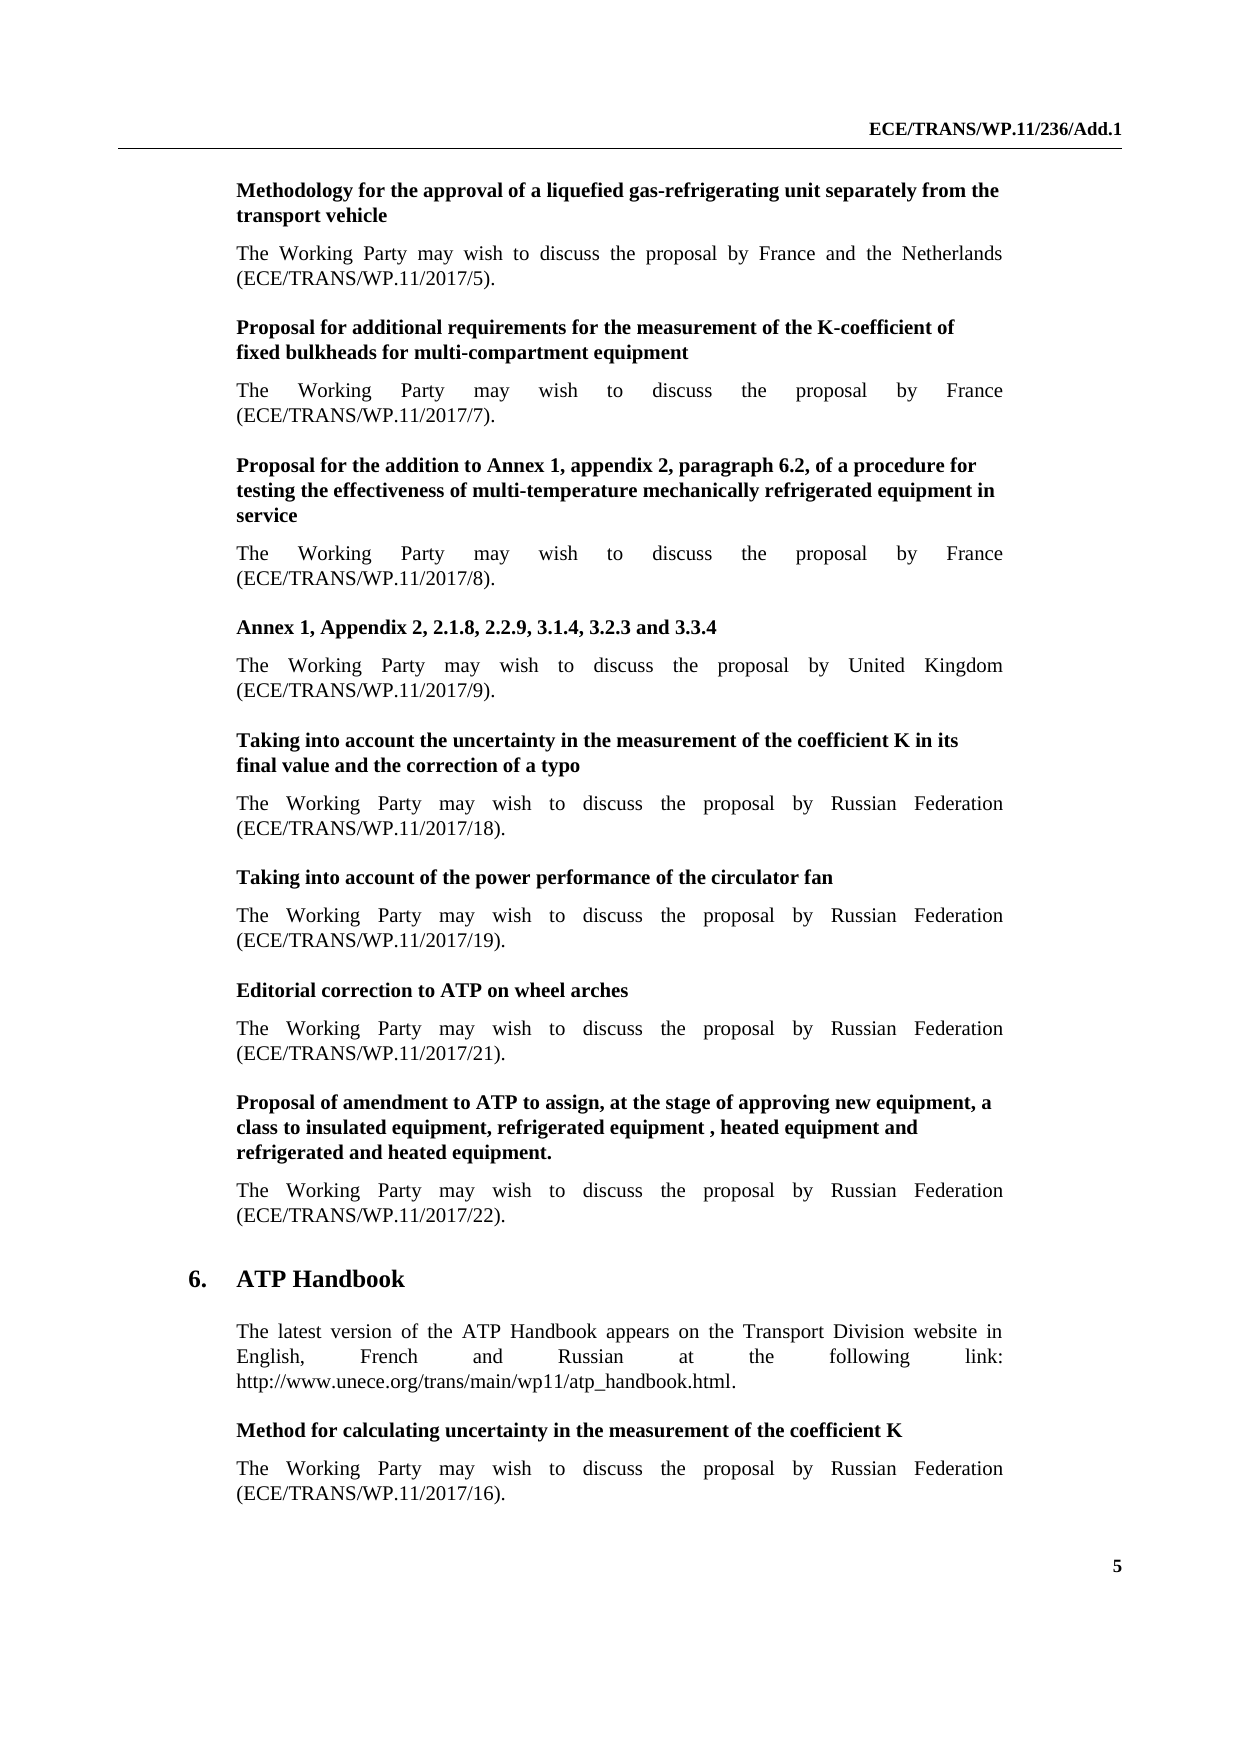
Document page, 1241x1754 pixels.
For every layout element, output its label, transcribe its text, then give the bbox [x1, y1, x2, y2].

text The Working Party may wish to discuss the proposal by Russian Federation (ECE/TRANS/WP.11/2017/21). [236, 1015, 1004, 1065]
text Proposal of amendment to ATP to assign, at the stage of approving new equipment, a class to insulated equipment, refrigerated equipment , heated equipment and refrigerated and heated equipment. [118, 1090, 1004, 1165]
text The Working Party may wish to discuss the proposal by France (ECE/TRANS/WP.11/2017/7). [236, 377, 1004, 427]
text The Working Party may wish to discuss the proposal by United Kingdom (ECE/TRANS/WP.11/2017/9). [236, 652, 1004, 702]
text The Working Party may wish to discuss the proposal by France and the Netherlands (ECE/TRANS/WP.11/2017/5). [236, 240, 1004, 290]
text Proposal for additional requirements for the measurement of the K-coefficient of fixed bulkheads for multi-compartment equipment [118, 315, 1004, 365]
text Proposal for the addition to Annex 1, appendix 2, paragraph 6.2, of a procedure for testing the effectiveness of multi-temperature mechanically refrigerated equipment in service [118, 452, 1004, 527]
text Annex 1, Appendix 2, 2.1.8, 2.2.9, 3.1.4, 3.2.3 and 3.3.4 [118, 615, 1004, 640]
text 6. ATP Handbook [118, 1265, 1004, 1293]
text Method for calculating uncertainty in the measurement of the coefficient K [118, 1418, 1004, 1443]
text Methodology for the approval of a liquefied gas-refrigerating unit separately from the transport vehicle [118, 177, 1004, 227]
text The Working Party may wish to discuss the proposal by Russian Federation (ECE/TRANS/WP.11/2017/16). [236, 1455, 1004, 1505]
text The Working Party may wish to discuss the proposal by France (ECE/TRANS/WP.11/2017/8). [236, 540, 1004, 590]
text Taking into account the uncertainty in the measurement of the coefficient K in its final value and the correction of a typo [118, 727, 1004, 777]
text The Working Party may wish to discuss the proposal by Russian Federation (ECE/TRANS/WP.11/2017/18). [236, 790, 1004, 840]
text The Working Party may wish to discuss the proposal by Russian Federation (ECE/TRANS/WP.11/2017/22). [236, 1177, 1004, 1227]
text Editorial correction to ATP on wheel arches [118, 977, 1004, 1002]
text The latest version of the ATP Handbook appears on the Transport Division website in English, French and Russian at the following link: http://www.unece.org/trans/main/wp11/atp_handbook.html. [236, 1318, 1004, 1393]
text Taking into account of the power performance of the circulator fan [118, 865, 1004, 890]
text The Working Party may wish to discuss the proposal by Russian Federation (ECE/TRANS/WP.11/2017/19). [236, 902, 1004, 952]
